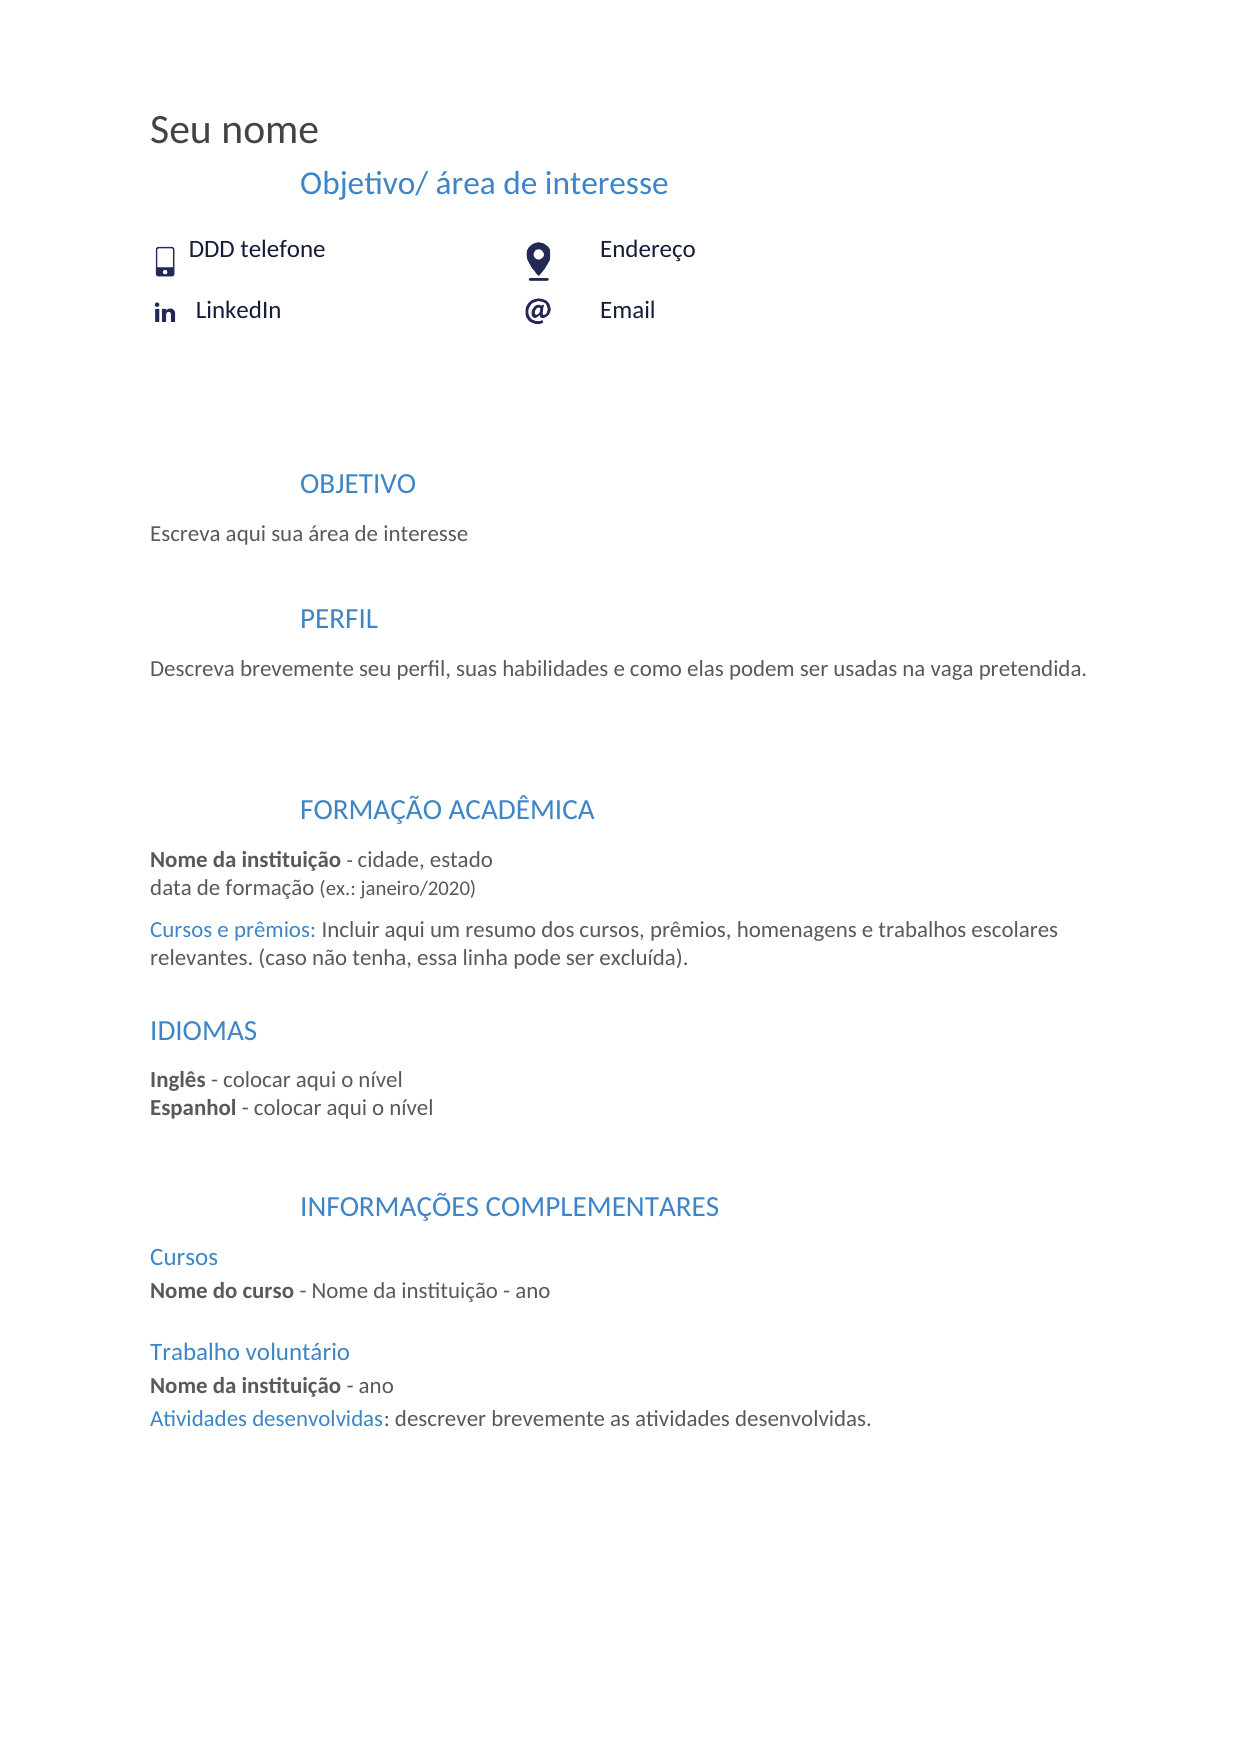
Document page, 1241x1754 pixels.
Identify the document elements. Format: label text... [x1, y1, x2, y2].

text OBJETIVO [300, 466, 1090, 501]
text Inglês - colocar aqui o nível [150, 1065, 1090, 1093]
text PERFIL [300, 601, 1090, 636]
text FORMAÇÃO ACADÊMICA [300, 791, 1090, 827]
text Nome do curso - Nome da instituição - ano [150, 1276, 1090, 1304]
text Trabalho voluntário [150, 1337, 1090, 1367]
text Seu nome [150, 103, 1090, 154]
text Nome da instituição - ano [150, 1372, 1090, 1399]
text IDIOMAS [150, 1012, 1090, 1047]
picture [153, 245, 177, 278]
text LinkedIn Email [150, 295, 1090, 325]
text data de formação (ex.: janeiro/2020) [150, 873, 1090, 901]
text Escreva aqui sua área de interesse [150, 519, 1090, 547]
picture [526, 242, 551, 281]
text Cursos e prêmios: Incluir aqui um resumo dos cursos, prêmios, homenagens e trabalhos escolares relevantes. (caso não tenha, essa linha pode ser excluída). [150, 915, 1090, 971]
picture [153, 301, 177, 324]
text DDD telefone Endereço [150, 234, 1090, 264]
text Cursos [150, 1241, 1090, 1272]
text Espanhol - colocar aqui o nível [150, 1093, 1090, 1121]
text INFORMAÇÕES COMPLEMENTARES [300, 1188, 1090, 1223]
text Descreva brevemente seu perfil, suas habilidades e como elas podem ser usadas na vaga pretendida. [150, 654, 1090, 682]
picture [523, 297, 553, 326]
text Atividades desenvolvidas: descrever brevemente as atividades desenvolvidas. [150, 1404, 1090, 1432]
text Objetivo/ área de interesse [300, 162, 1090, 202]
text Nome da instituição - cidade, estado [150, 845, 1090, 873]
